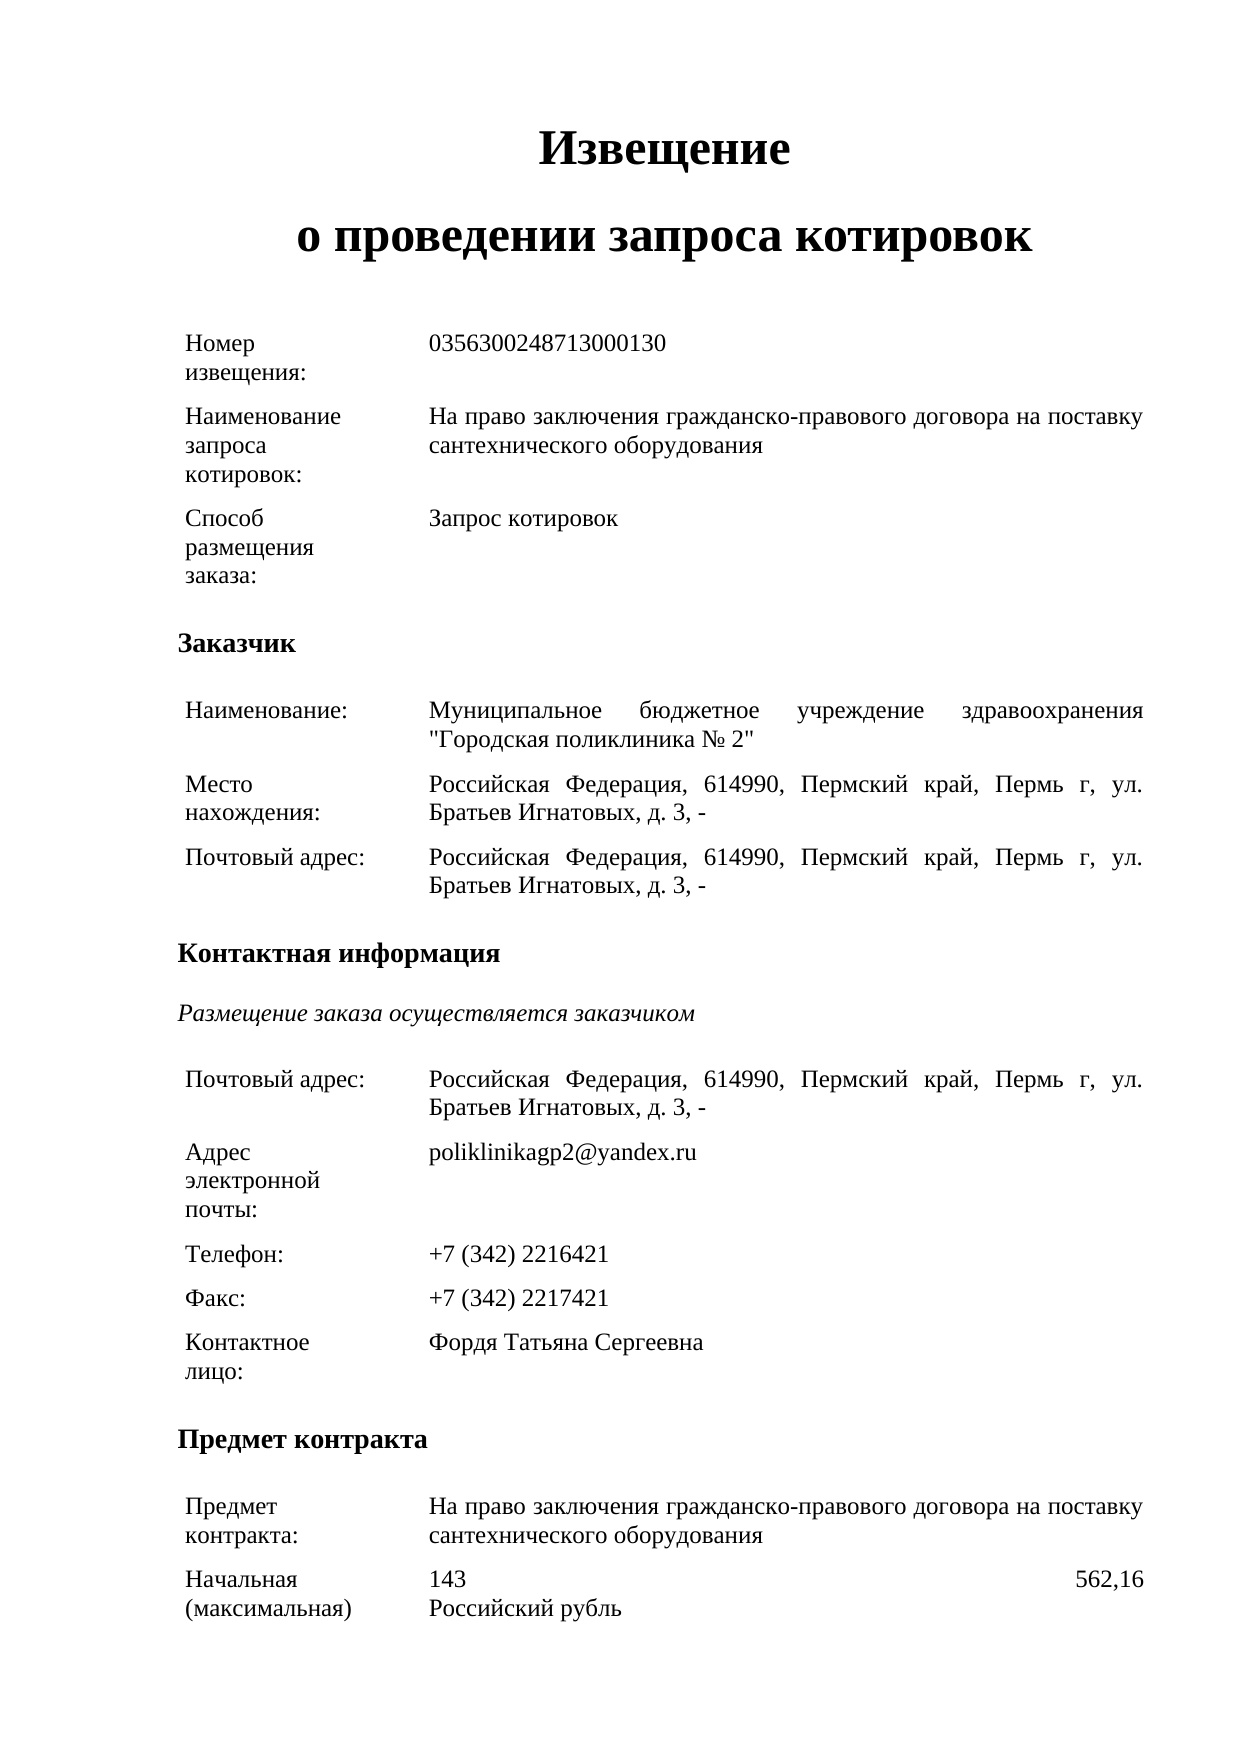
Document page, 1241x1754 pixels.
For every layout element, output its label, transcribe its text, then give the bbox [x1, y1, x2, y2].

table_header Почтовый адрес: [177, 1056, 421, 1129]
table_cell Место нахождения: [177, 761, 421, 834]
text Извещение [177, 118, 1152, 176]
text Предмет контракта [177, 1422, 1152, 1454]
table_cell Запрос котировок [421, 495, 1152, 597]
table_header Наименование: [177, 688, 421, 761]
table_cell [421, 1557, 1152, 1630]
table_cell Российская Федерация, 614990, Пермский край, Пермь г, ул. Братьев Игнатовых, д. 3, - [421, 834, 1152, 907]
table_cell Фордя Татьяна Сергеевна [421, 1320, 1152, 1393]
table_cell Способ размещения заказа: [177, 495, 421, 597]
text Контактная информация [177, 936, 1152, 969]
text Заказчик [177, 626, 1152, 659]
table_cell Российская Федерация, 614990, Пермский край, Пермь г, ул. Братьев Игнатовых, д. 3, - [421, 761, 1152, 834]
table_cell Адрес электронной почты: [177, 1129, 421, 1231]
text о проведении запроса котировок [177, 205, 1152, 262]
table_header Предмет контракта: [177, 1484, 421, 1557]
table_cell Наименование запроса котировок: [177, 393, 421, 495]
table_cell poliklinikagp2@yandex.ru [421, 1129, 1152, 1231]
table_header 0356300248713000130 [421, 320, 1152, 393]
table_cell Телефон: [177, 1231, 421, 1275]
table_cell Контактное лицо: [177, 1320, 421, 1393]
table_header Российская Федерация, 614990, Пермский край, Пермь г, ул. Братьев Игнатовых, д. 3, - [421, 1056, 1152, 1129]
table_cell +7 (342) 2217421 [421, 1275, 1152, 1319]
table_cell Почтовый адрес: [177, 834, 421, 907]
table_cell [177, 1557, 421, 1630]
table_cell Факс: [177, 1275, 421, 1319]
table_header На право заключения гражданско-правового договора на поставку сантехнического оборудования [421, 1484, 1152, 1557]
table_cell На право заключения гражданско-правового договора на поставку сантехнического оборудования [421, 393, 1152, 495]
table_header Номер извещения: [177, 320, 421, 393]
table_header Муниципальное бюджетное учреждение здравоохранения "Городская поликлиника № 2" [421, 688, 1152, 761]
text Размещение заказа осуществляется заказчиком [177, 998, 1152, 1027]
table_cell +7 (342) 2216421 [421, 1231, 1152, 1275]
